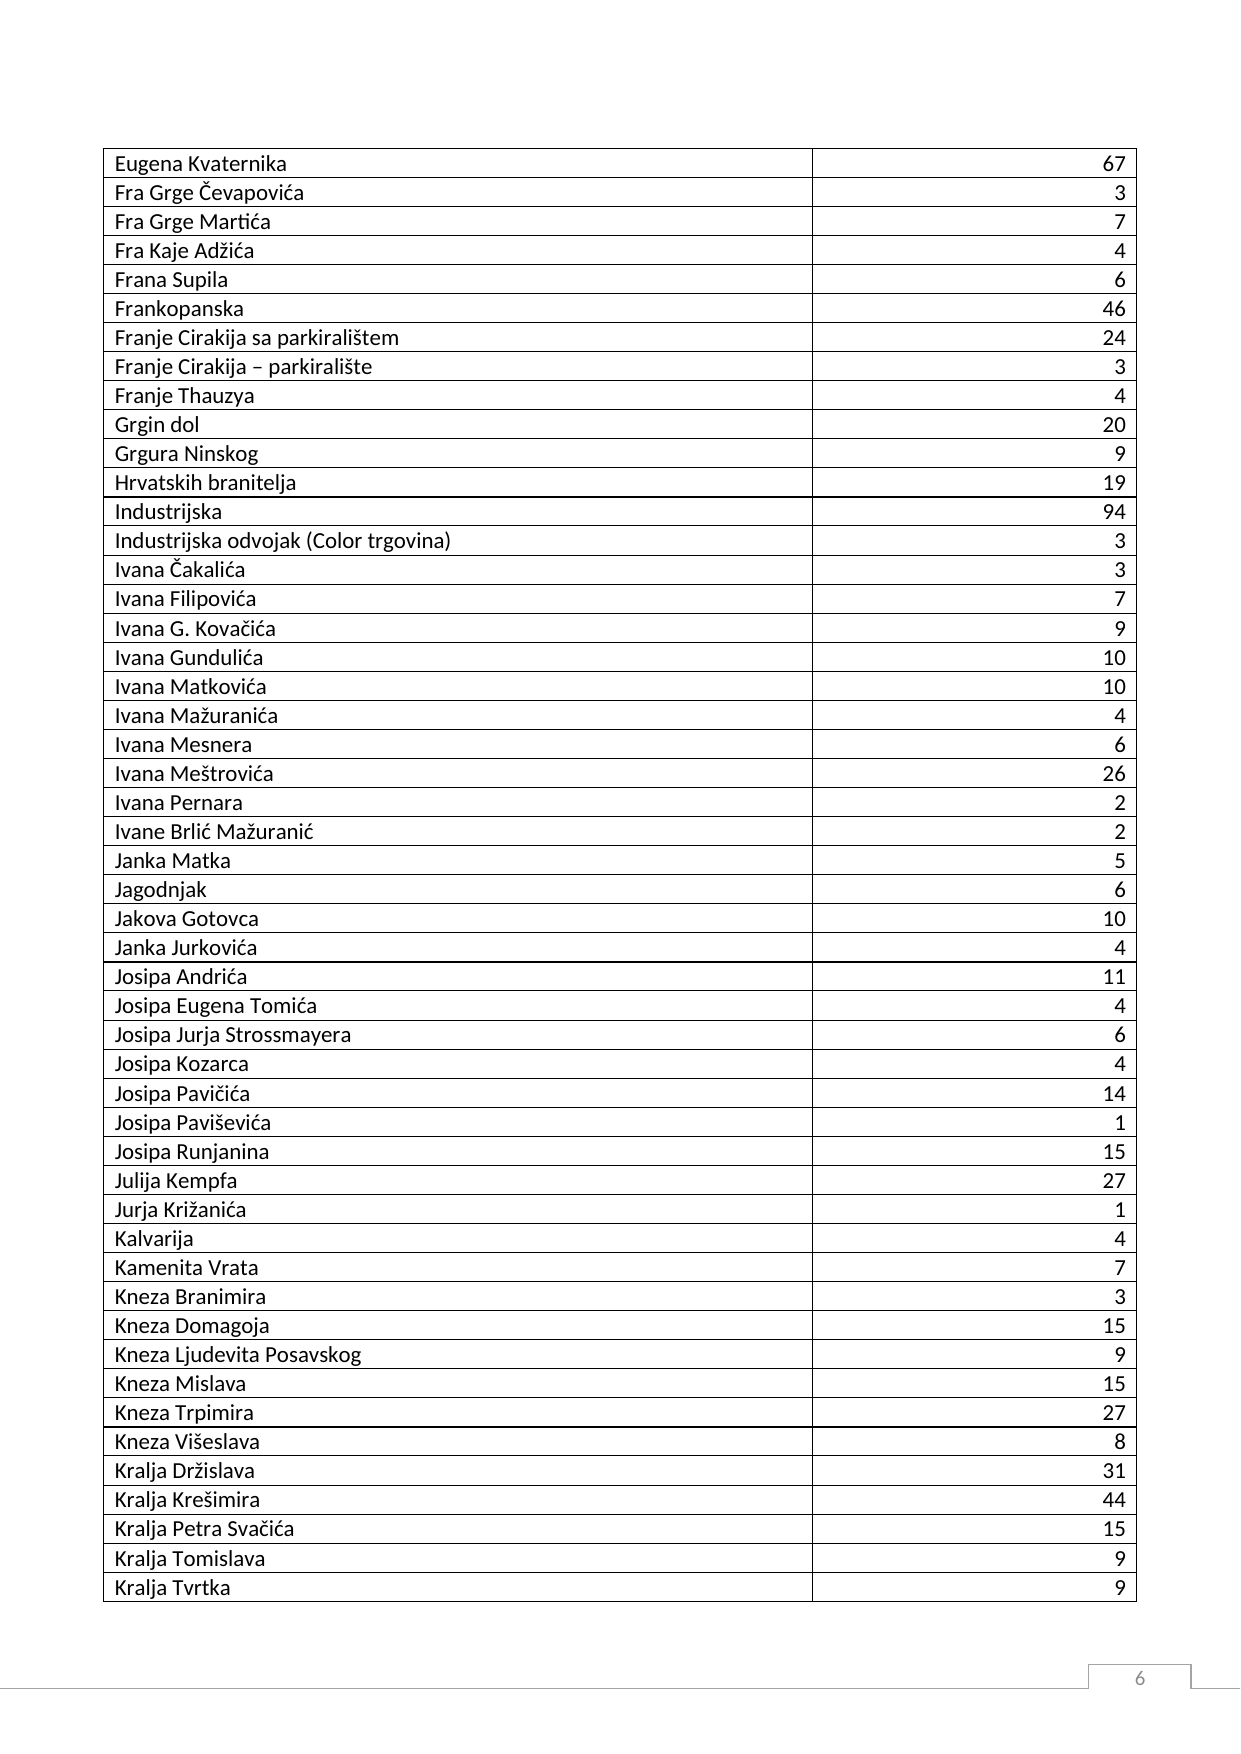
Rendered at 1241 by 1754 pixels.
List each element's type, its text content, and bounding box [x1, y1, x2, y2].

table_cell Franje Thauzya [104, 381, 812, 409]
table_cell Frana Supila [104, 265, 812, 293]
table_cell 15 [813, 1515, 1136, 1543]
table_cell 7 [813, 1253, 1136, 1281]
table_cell Julija Kempfa [104, 1166, 812, 1194]
table_cell 10 [813, 643, 1136, 671]
table_cell Kneza Višeslava [104, 1428, 812, 1455]
table_cell Kralja Tvrtka [104, 1573, 812, 1601]
table_cell Industrijska [104, 498, 812, 525]
table_cell Josipa Eugena Tomića [104, 991, 812, 1019]
table_cell 4 [813, 701, 1136, 729]
table_cell 6 [813, 730, 1136, 758]
table_cell 6 [813, 265, 1136, 293]
table_cell Ivana Pernara [104, 788, 812, 816]
table_cell 3 [813, 352, 1136, 380]
table_cell Josipa Paviševića [104, 1108, 812, 1136]
table_cell 7 [813, 585, 1136, 613]
table_cell 9 [813, 614, 1136, 642]
table_cell Frankopanska [104, 294, 812, 322]
table_cell 3 [813, 556, 1136, 583]
table_cell 9 [813, 1340, 1136, 1368]
table_cell Kralja Krešimira [104, 1486, 812, 1513]
table_cell 6 [813, 1021, 1136, 1048]
table_cell Industrijska odvojak (Color trgovina) [104, 526, 812, 554]
table_cell 9 [813, 439, 1136, 467]
table_cell Ivana Gundulića [104, 643, 812, 671]
table_cell 27 [813, 1398, 1136, 1426]
table_cell 31 [813, 1456, 1136, 1484]
table_cell Fra Kaje Adžića [104, 236, 812, 264]
table_cell 14 [813, 1079, 1136, 1107]
table_cell 94 [813, 498, 1136, 525]
table_cell 46 [813, 294, 1136, 322]
table_cell Josipa Andrića [104, 963, 812, 990]
table_cell Kamenita Vrata [104, 1253, 812, 1281]
table_cell 26 [813, 759, 1136, 787]
table_cell Kneza Branimira [104, 1282, 812, 1310]
table_cell 24 [813, 323, 1136, 351]
table_cell 5 [813, 846, 1136, 874]
table_cell Jagodnjak [104, 875, 812, 903]
table_cell 15 [813, 1311, 1136, 1339]
table_cell Fra Grge Čevapovića [104, 178, 812, 206]
table_cell Jurja Križanića [104, 1195, 812, 1223]
table_cell 10 [813, 904, 1136, 932]
table_cell Janka Jurkovića [104, 933, 812, 961]
table_cell Josipa Pavičića [104, 1079, 812, 1107]
table_cell Kralja Držislava [104, 1456, 812, 1484]
table_cell Ivana Mažuranića [104, 701, 812, 729]
table_cell 15 [813, 1137, 1136, 1165]
table_cell Kneza Ljudevita Posavskog [104, 1340, 812, 1368]
table_cell Fra Grge Martića [104, 207, 812, 235]
table_cell Kralja Petra Svačića [104, 1515, 812, 1543]
table_cell Kalvarija [104, 1224, 812, 1252]
table_cell 20 [813, 410, 1136, 438]
table_cell 4 [813, 933, 1136, 961]
table_cell Kneza Mislava [104, 1369, 812, 1397]
table_cell Ivana G. Kovačića [104, 614, 812, 642]
table_cell 19 [813, 468, 1136, 496]
table_cell Franje Cirakija sa parkiralištem [104, 323, 812, 351]
table_cell Ivane Brlić Mažuranić [104, 817, 812, 845]
table_cell 4 [813, 236, 1136, 264]
table_cell Kneza Trpimira [104, 1398, 812, 1426]
table_cell Josipa Jurja Strossmayera [104, 1021, 812, 1048]
table_cell 4 [813, 991, 1136, 1019]
table_cell Grgin dol [104, 410, 812, 438]
table_cell 4 [813, 1050, 1136, 1078]
table_cell Ivana Matkovića [104, 672, 812, 700]
table_cell 3 [813, 178, 1136, 206]
table_cell 6 [813, 875, 1136, 903]
table_cell 7 [813, 207, 1136, 235]
table_cell Josipa Runjanina [104, 1137, 812, 1165]
table_cell Kralja Tomislava [104, 1544, 812, 1572]
table_cell 27 [813, 1166, 1136, 1194]
table_cell Franje Cirakija – parkiralište [104, 352, 812, 380]
table_cell 9 [813, 1573, 1136, 1601]
table_cell Janka Matka [104, 846, 812, 874]
table_cell Kneza Domagoja [104, 1311, 812, 1339]
table_cell Ivana Meštrovića [104, 759, 812, 787]
table_cell 3 [813, 1282, 1136, 1310]
table_cell 4 [813, 1224, 1136, 1252]
table_cell 67 [813, 149, 1136, 177]
table_cell Jakova Gotovca [104, 904, 812, 932]
table_cell 2 [813, 788, 1136, 816]
table_cell 11 [813, 963, 1136, 990]
table_cell Grgura Ninskog [104, 439, 812, 467]
table_cell Ivana Čakalića [104, 556, 812, 583]
table_cell 15 [813, 1369, 1136, 1397]
table_cell Josipa Kozarca [104, 1050, 812, 1078]
table_cell 10 [813, 672, 1136, 700]
table_cell 8 [813, 1428, 1136, 1455]
table_cell 44 [813, 1486, 1136, 1513]
table_cell 4 [813, 381, 1136, 409]
table_cell 1 [813, 1108, 1136, 1136]
table_cell Eugena Kvaternika [104, 149, 812, 177]
table_cell 9 [813, 1544, 1136, 1572]
table_cell 3 [813, 526, 1136, 554]
table_cell 2 [813, 817, 1136, 845]
table_cell 1 [813, 1195, 1136, 1223]
table_cell Ivana Mesnera [104, 730, 812, 758]
table_cell Ivana Filipovića [104, 585, 812, 613]
table_cell Hrvatskih branitelja [104, 468, 812, 496]
